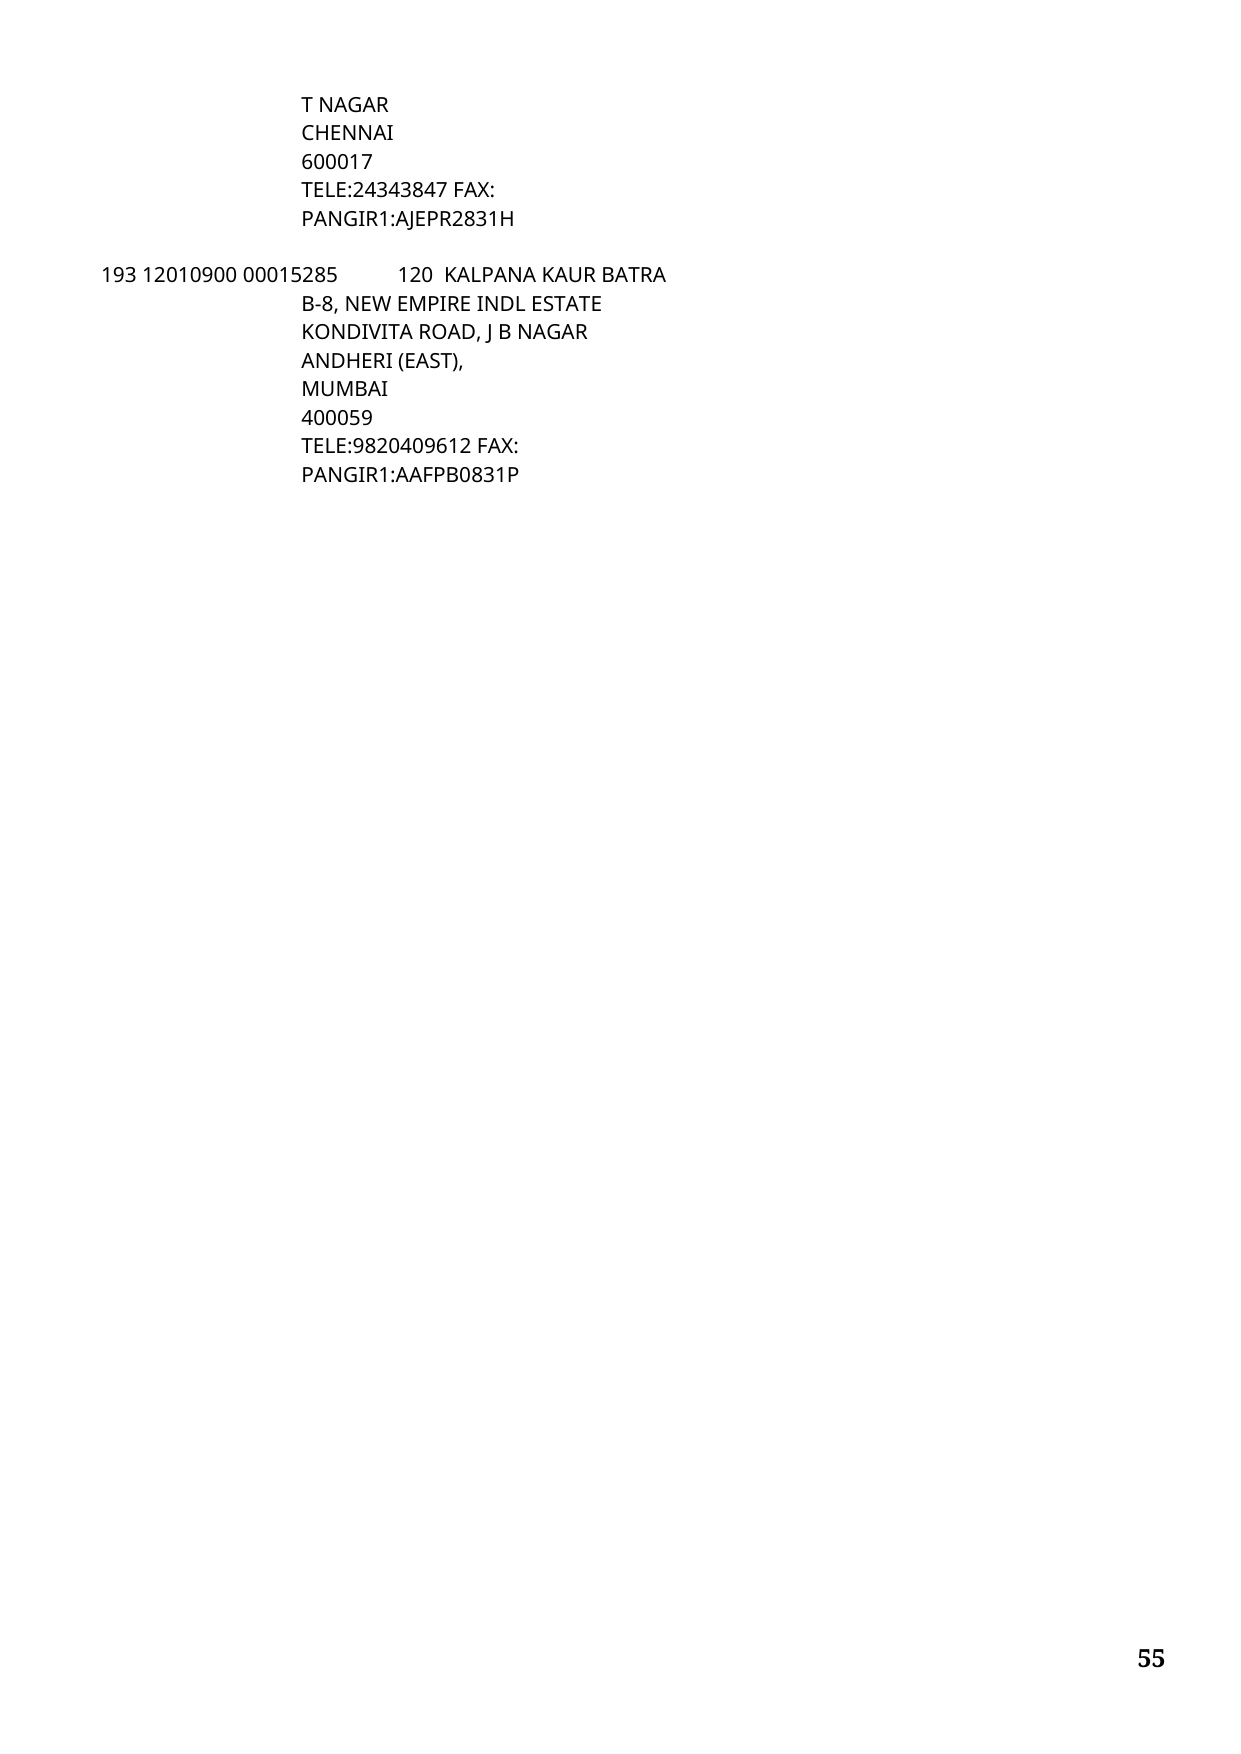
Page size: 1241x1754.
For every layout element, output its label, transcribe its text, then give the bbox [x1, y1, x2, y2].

text KONDIVITA ROAD, J B NAGAR [90, 317, 1165, 346]
text 193 12010900 00015285 120 KALPANA KAUR BATRA [90, 261, 1165, 289]
text CHENNAI [90, 118, 1165, 147]
text MUMBAI [90, 374, 1165, 403]
text 400059 [90, 403, 1165, 431]
text PANGIR1:AJEPR2831H [90, 204, 1165, 232]
text 600017 [90, 147, 1165, 175]
text TELE:9820409612 FAX: [90, 431, 1165, 460]
text PANGIR1:AAFPB0831P [90, 460, 1165, 488]
text TELE:24343847 FAX: [90, 175, 1165, 204]
text T NAGAR [90, 90, 1165, 118]
text B-8, NEW EMPIRE INDL ESTATE [90, 289, 1165, 317]
text ANDHERI (EAST), [90, 346, 1165, 374]
